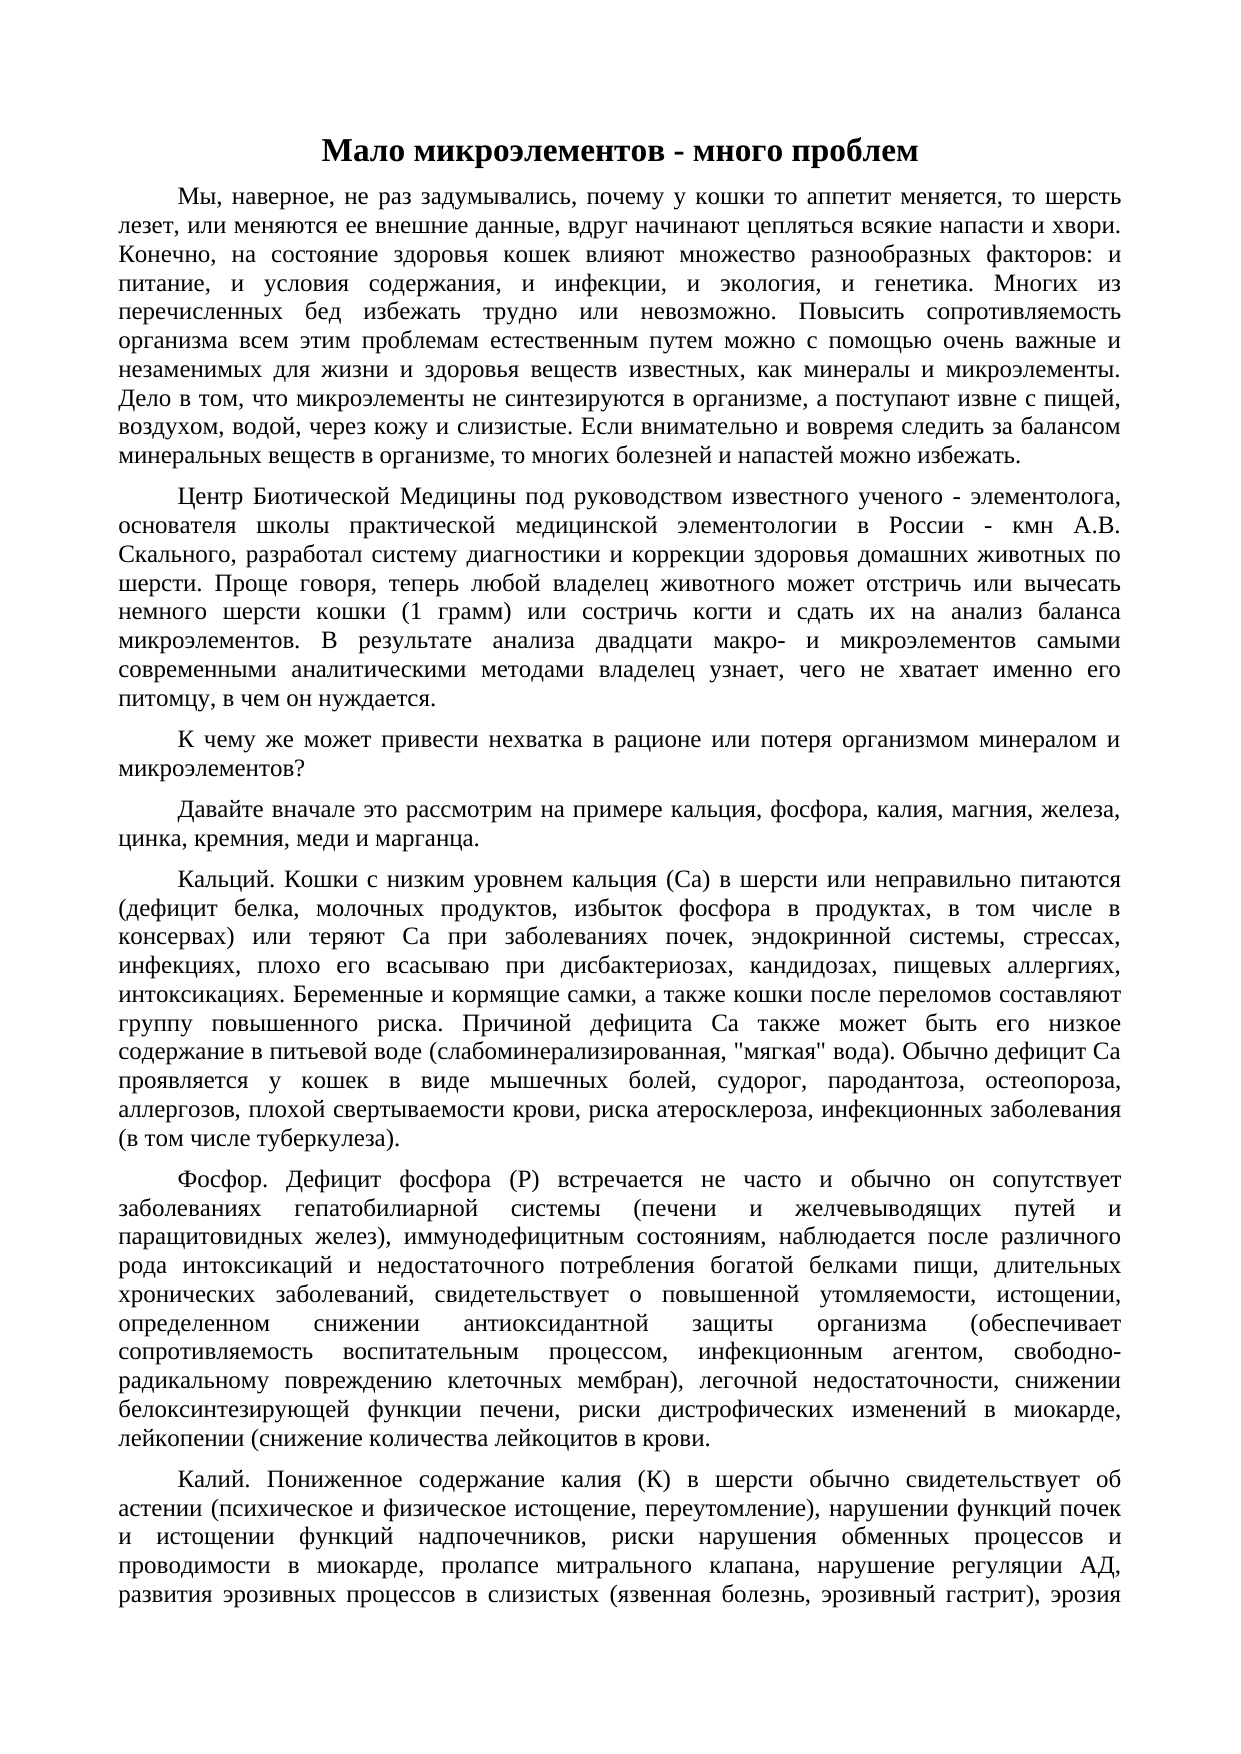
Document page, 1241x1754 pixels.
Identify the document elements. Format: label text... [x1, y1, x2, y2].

text Мы, наверное, не раз задумывались, почему у кошки то аппетит меняется, то шерсть лезет, или меняются ее внешние данные, вдруг начинают цепляться всякие напасти и хвори. Конечно, на состояние здоровья кошек влияют множество разнообразных факторов: и питание, и условия содержания, и инфекции, и экология, и генетика. Многих из перечисленных бед избежать трудно или невозможно. Повысить сопротивляемость организма всем этим проблемам естественным путем можно с помощью очень важные и незаменимых для жизни и здоровья веществ известных, как минералы и микроэлементы. Дело в том, что микроэлементы не синтезируются в организме, а поступают извне с пищей, воздухом, водой, через кожу и слизистые. Если внимательно и вовремя следить за балансом минеральных веществ в организме, то многих болезней и напастей можно избежать. [118, 181, 1122, 469]
text Кальций. Кошки с низким уровнем кальция (Ca) в шерсти или неправильно питаются (дефицит белка, молочных продуктов, избыток фосфора в продуктах, в том числе в консервах) или теряют Са при заболеваниях почек, эндокринной системы, стрессах, инфекциях, плохо его всасываю при дисбактериозах, кандидозах, пищевых аллергиях, интоксикациях. Беременные и кормящие самки, а также кошки после переломов составляют группу повышенного риска. Причиной дефицита Са также может быть его низкое содержание в питьевой воде (слабоминерализированная, "мягкая" вода). Обычно дефицит Са проявляется у кошек в виде мышечных болей, судорог, пародантоза, остеопороза, аллергозов, плохой свертываемости крови, риска атеросклероза, инфекционных заболевания (в том числе туберкулеза). [118, 864, 1122, 1151]
text Мало микроэлементов - много проблем [118, 131, 1122, 169]
text Давайте вначале это рассмотрим на примере кальция, фосфора, калия, магния, железа, цинка, кремния, меди и марганца. [118, 794, 1122, 851]
text Фосфор. Дефицит фосфора (Р) встречается не часто и обычно он сопутствует заболеваниях гепатобилиарной системы (печени и желчевыводящих путей и паращитовидных желез), иммунодефицитным состояниям, наблюдается после различного рода интоксикаций и недостаточного потребления богатой белками пищи, длительных хронических заболеваний, свидетельствует о повышенной утомляемости, истощении, определенном снижении антиоксидантной защиты организма (обеспечивает сопротивляемость воспитательным процессом, инфекционным агентом, свободно-радикальному повреждению клеточных мембран), легочной недостаточности, снижении белоксинтезирующей функции печени, риски дистрофических изменений в миокарде, лейкопении (снижение количества лейкоцитов в крови. [118, 1164, 1122, 1451]
text Центр Биотической Медицины под руководством известного ученого - элементолога, основателя школы практической медицинской элементологии в России - кмн А.В. Скального, разработал систему диагностики и коррекции здоровья домашних животных по шерсти. Проще говоря, теперь любой владелец животного может отстричь или вычесать немного шерсти кошки (1 грамм) или состричь когти и сдать их на анализ баланса микроэлементов. В результате анализа двадцати макро- и микроэлементов самыми современными аналитическими методами владелец узнает, чего не хватает именно его питомцу, в чем он нуждается. [118, 481, 1122, 711]
text К чему же может привести нехватка в рационе или потеря организмом минералом и микроэлементов? [118, 724, 1122, 781]
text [118, 1464, 1122, 1608]
